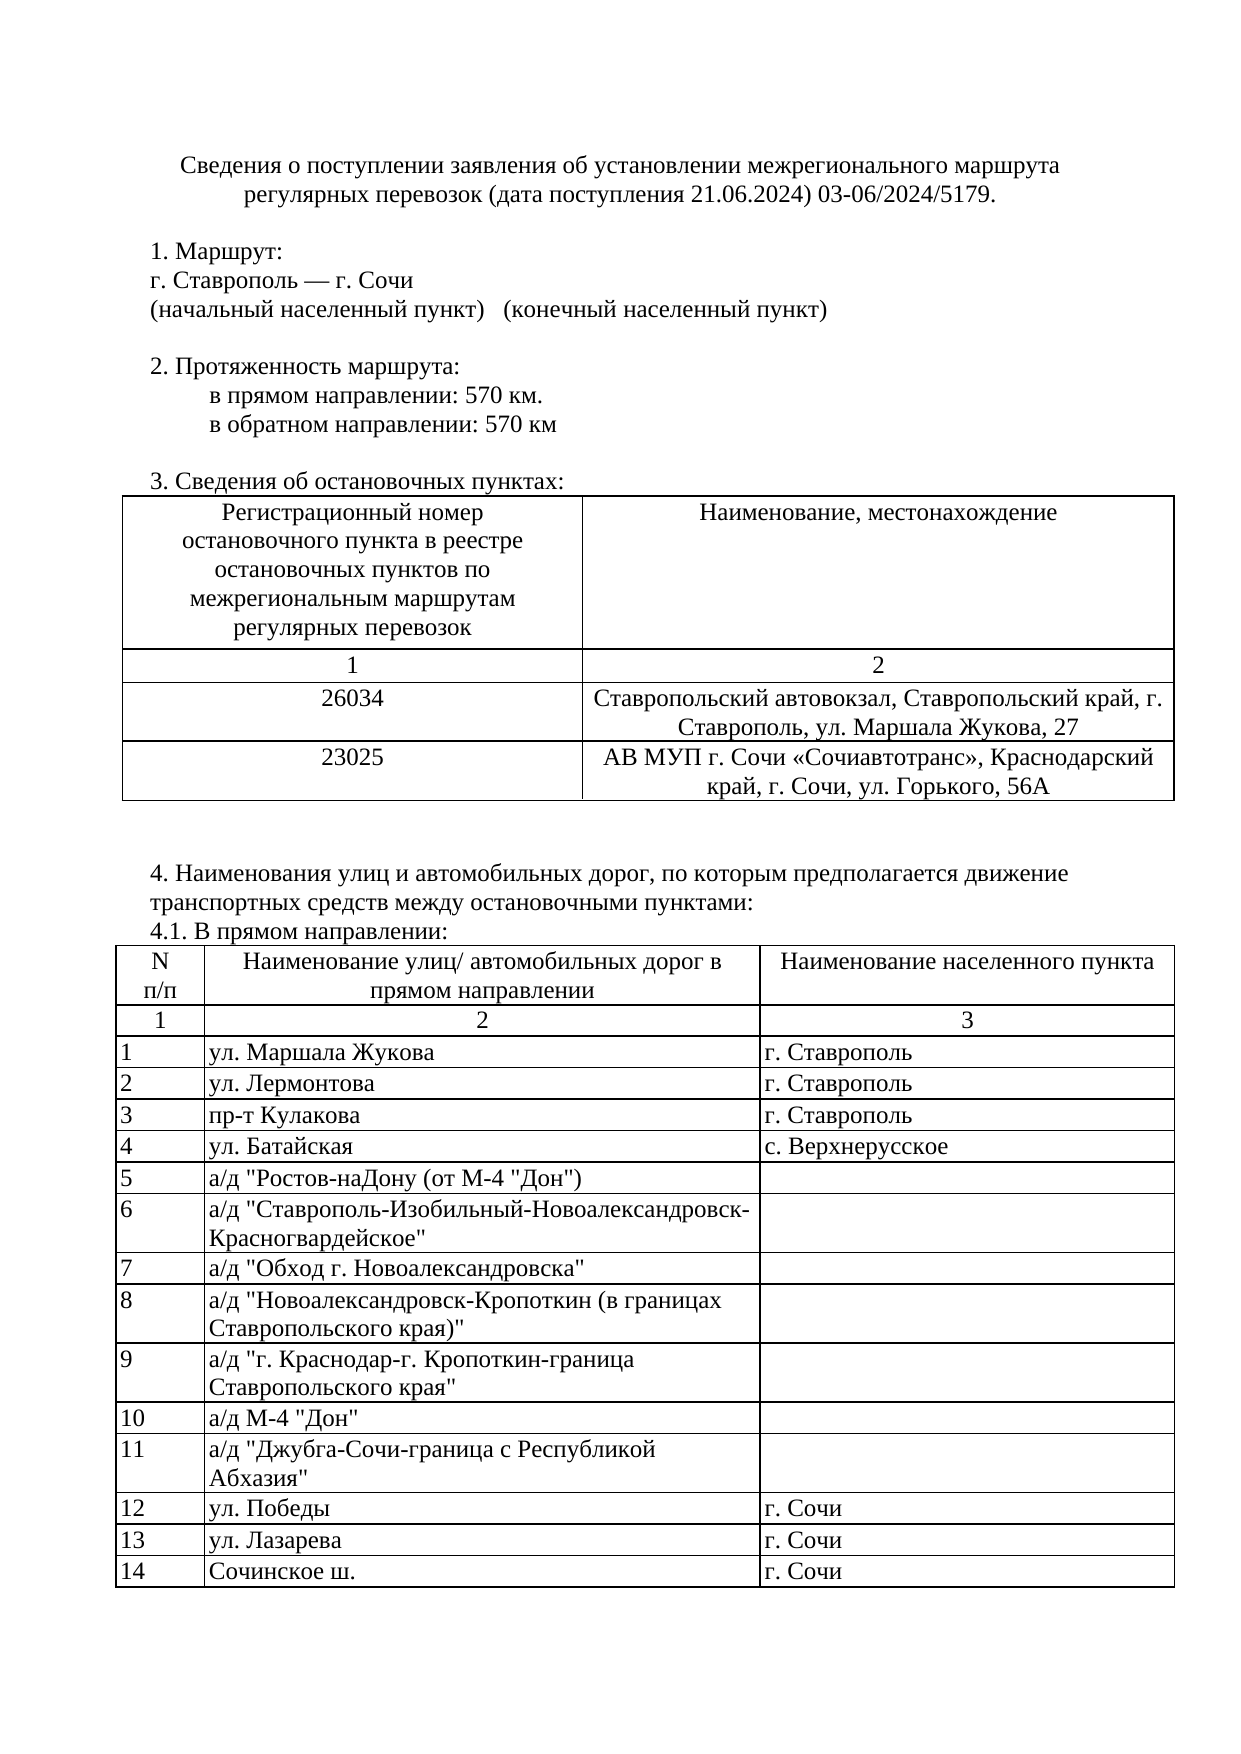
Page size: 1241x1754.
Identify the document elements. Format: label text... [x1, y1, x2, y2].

table_cell 7 [117, 1253, 204, 1283]
table_cell 11 [117, 1434, 204, 1492]
table_cell г. Ставрополь [761, 1100, 1174, 1130]
table_cell 5 [117, 1163, 204, 1193]
table_header Наименование населенного пункта [761, 946, 1174, 1004]
text 4. Наименования улиц и автомобильных дорог, по которым предполагается движение транспортных средств между остановочными пунктами: [150, 858, 1090, 916]
table_cell пр-т Кулакова [205, 1100, 759, 1130]
table_cell 1 [117, 1006, 204, 1035]
table_cell а/д "г. Краснодар-г. Кропоткин-граница Ставропольского края" [205, 1344, 759, 1401]
table_cell [761, 1253, 1174, 1283]
table_cell Сочинское ш. [205, 1556, 759, 1586]
table_cell с. Верхнерусское [761, 1131, 1174, 1161]
table_cell а/д "Новоалександровск-Кропоткин (в границах Ставропольского края)" [205, 1285, 759, 1342]
table_header Наименование, местонахождение [583, 497, 1173, 648]
table_header Регистрационный номер остановочного пункта в реестре остановочных пунктов по межрегиональным маршрутам регулярных перевозок [123, 497, 582, 648]
table_cell 1 [117, 1037, 204, 1067]
text 3. Сведения об остановочных пунктах: [150, 466, 1090, 495]
table_cell 10 [117, 1403, 204, 1433]
table_cell 2 [205, 1006, 759, 1035]
text в прямом направлении: 570 км. [150, 380, 1090, 409]
table_cell а/д М-4 "Дон" [205, 1403, 759, 1433]
text 1. Маршрут: [150, 236, 1090, 265]
table_cell [761, 1285, 1174, 1342]
table_cell [761, 1434, 1174, 1492]
table_cell 9 [117, 1344, 204, 1401]
table_header Наименование улиц/ автомобильных дорог в прямом направлении [205, 946, 759, 1004]
table_cell г. Сочи [761, 1556, 1174, 1586]
table_cell Ставропольский автовокзал, Ставропольский край, г. Ставрополь, ул. Маршала Жукова, 27 [583, 683, 1173, 740]
table_cell 14 [117, 1556, 204, 1586]
text 2. Протяженность маршрута: [150, 351, 1090, 380]
table_cell 2 [117, 1068, 204, 1098]
table_cell 6 [117, 1194, 204, 1252]
table_cell г. Ставрополь [761, 1037, 1174, 1067]
table_header N п/п [117, 946, 204, 1004]
table_cell а/д "Джубга-Сочи-граница с Республикой Абхазия" [205, 1434, 759, 1492]
table_cell 2 [583, 650, 1173, 681]
table_cell 13 [117, 1525, 204, 1555]
table_cell [761, 1344, 1174, 1401]
text 4.1. В прямом направлении: [150, 916, 1090, 945]
table_cell 1 [123, 650, 582, 681]
table_cell 4 [117, 1131, 204, 1161]
table_cell ул. Победы [205, 1493, 759, 1523]
table_cell [761, 1403, 1174, 1433]
text г. Ставрополь — г. Сочи [150, 265, 1090, 294]
table_cell [761, 1163, 1174, 1193]
text в обратном направлении: 570 км [150, 409, 1090, 437]
table_cell 3 [761, 1006, 1174, 1035]
table_cell 8 [117, 1285, 204, 1342]
table_cell ул. Лермонтова [205, 1068, 759, 1098]
table_cell 3 [117, 1100, 204, 1130]
table_cell а/д "Ростов-наДону (от М-4 "Дон") [205, 1163, 759, 1193]
text Сведения о поступлении заявления об установлении межрегионального маршрута регулярных перевозок (дата поступления 21.06.2024) 03-06/2024/5179. [150, 150, 1090, 207]
table_cell г. Ставрополь [761, 1068, 1174, 1098]
table_cell АВ МУП г. Сочи «Сочиавтотранс», Краснодарский край, г. Сочи, ул. Горького, 56А [583, 742, 1173, 799]
table_cell 26034 [123, 683, 582, 740]
table_cell ул. Батайская [205, 1131, 759, 1161]
table_cell [761, 1194, 1174, 1252]
table_cell а/д "Обход г. Новоалександровска" [205, 1253, 759, 1283]
table_cell а/д "Ставрополь-Изобильный-Новоалександровск-Красногвардейское" [205, 1194, 759, 1252]
text (начальный населенный пункт) (конечный населенный пункт) [150, 294, 1090, 322]
table_cell г. Сочи [761, 1493, 1174, 1523]
table_cell ул. Маршала Жукова [205, 1037, 759, 1067]
table_cell 12 [117, 1493, 204, 1523]
table_cell 23025 [123, 742, 582, 799]
table_cell ул. Лазарева [205, 1525, 759, 1555]
table_cell г. Сочи [761, 1525, 1174, 1555]
